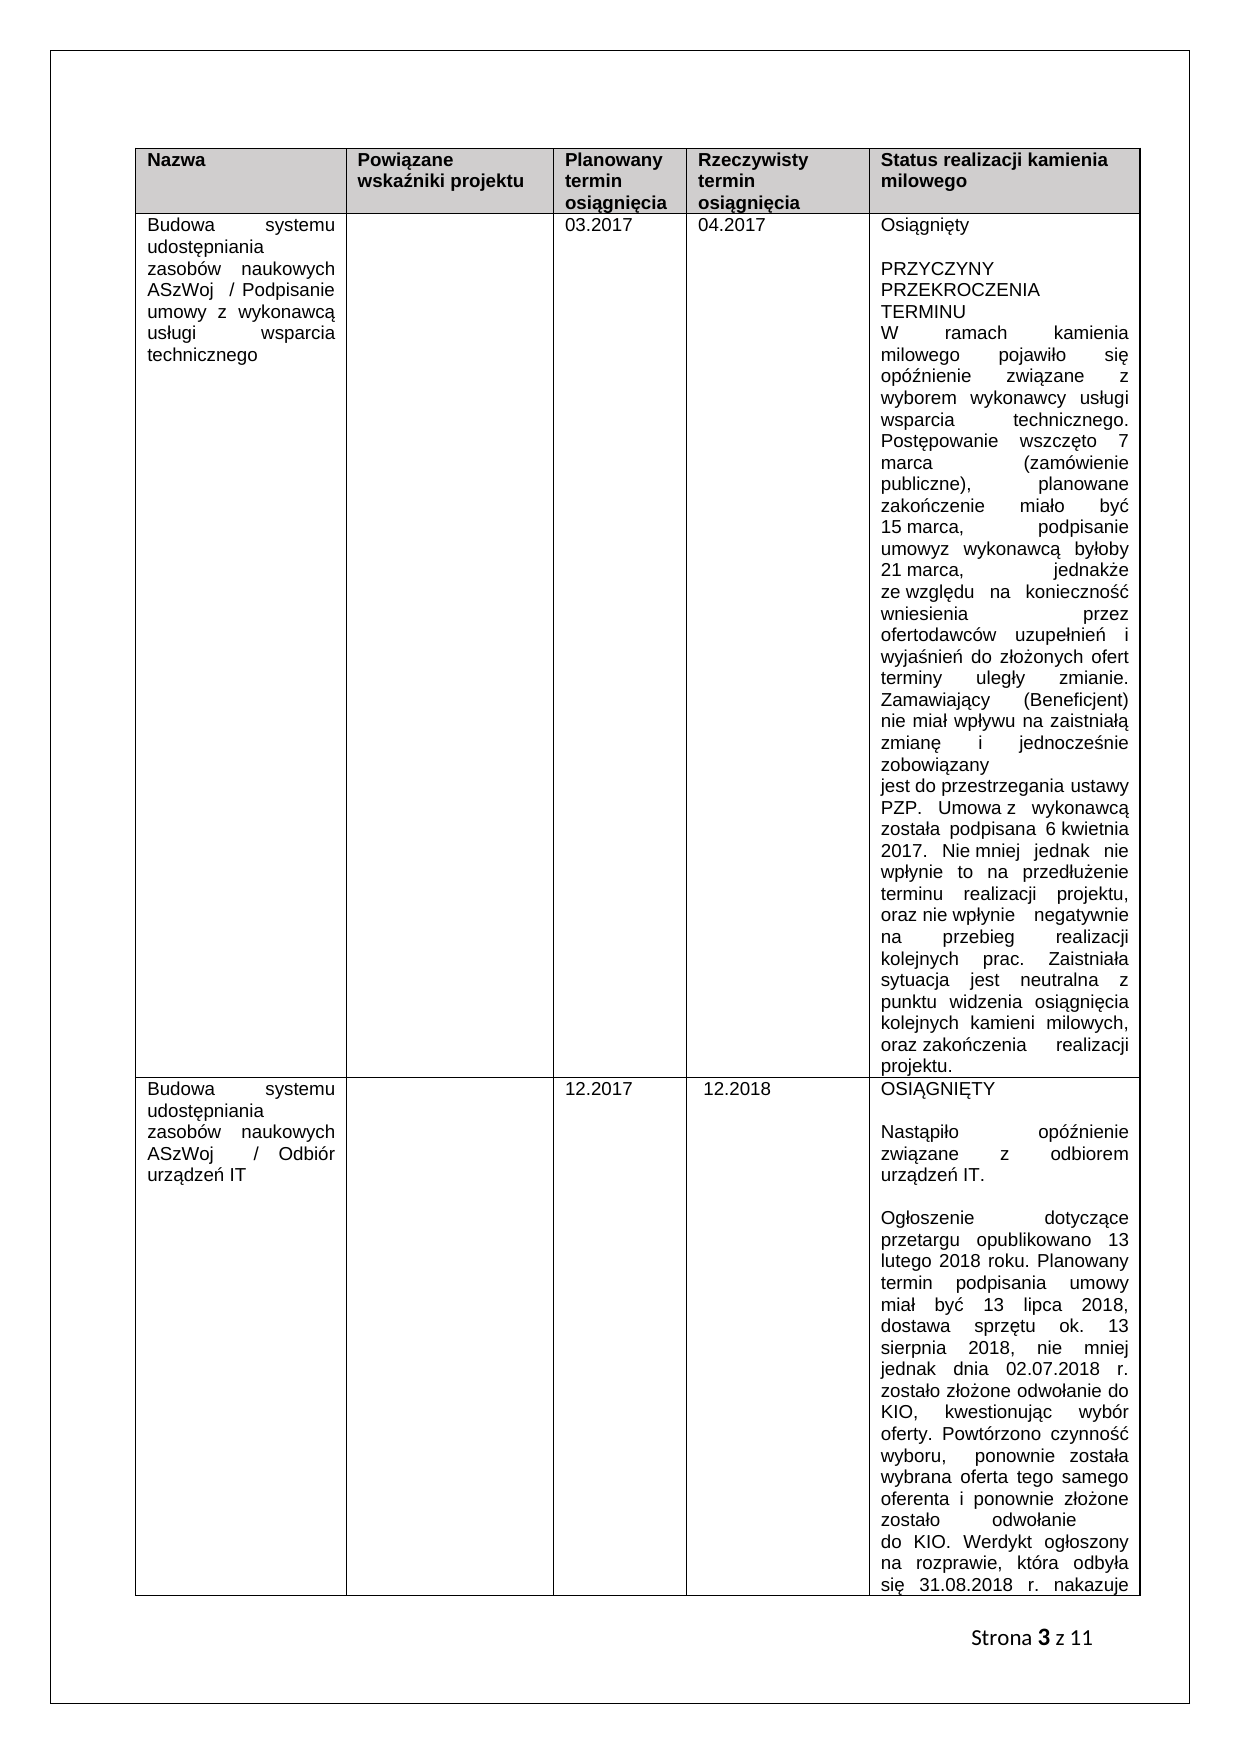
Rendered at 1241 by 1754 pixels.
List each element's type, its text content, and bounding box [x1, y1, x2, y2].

table_cell [347, 1078, 553, 1595]
table_cell 12.2017 [554, 1078, 686, 1595]
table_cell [136, 1078, 346, 1595]
table_header Planowany termin osiągnięcia [554, 149, 686, 213]
table_header Powiązane wskaźniki projektu [347, 149, 553, 213]
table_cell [870, 1078, 1139, 1595]
table_cell Budowa systemu udostępniania zasobów naukowych ASzWoj / Podpisanie umowy z wykonawcą usługi wsparcia technicznego [136, 214, 346, 1077]
table_header Rzeczywisty termin osiągnięcia [687, 149, 869, 213]
table_cell 03.2017 [554, 214, 686, 1077]
table_header Nazwa [136, 149, 346, 213]
table_cell Osiągnięty PRZYCZYNY PRZEKROCZENIA TERMINU W ramach kamienia milowego pojawiło się opóźnienie związane z wyborem wykonawcy usługi wsparcia technicznego. Postępowanie wszczęto 7 marca (zamówienie publiczne), planowane zakończenie miało być 15 marca, podpisanie umowyz wykonawcą byłoby 21 marca, jednakże ze względu na konieczność wniesienia przez ofertodawców uzupełnień i wyjaśnień do złożonych ofert terminy uległy zmianie. Zamawiający (Beneficjent) nie miał wpływu na zaistniałą zmianę i jednocześnie zobowiązany jest do przestrzegania ustawy PZP. Umowa z wykonawcą została podpisana 6 kwietnia 2017. Nie mniej jednak nie wpłynie to na przedłużenie terminu realizacji projektu, oraz nie wpłynie negatywnie na przebieg realizacji kolejnych prac. Zaistniała sytuacja jest neutralna z punktu widzenia osiągnięcia kolejnych kamieni milowych, oraz zakończenia realizacji projektu. [870, 214, 1139, 1077]
table_cell 04.2017 [687, 214, 869, 1077]
table_cell 12.2018 [687, 1078, 869, 1595]
table_header Status realizacji kamienia milowego [870, 149, 1139, 213]
table_cell [347, 214, 553, 1077]
